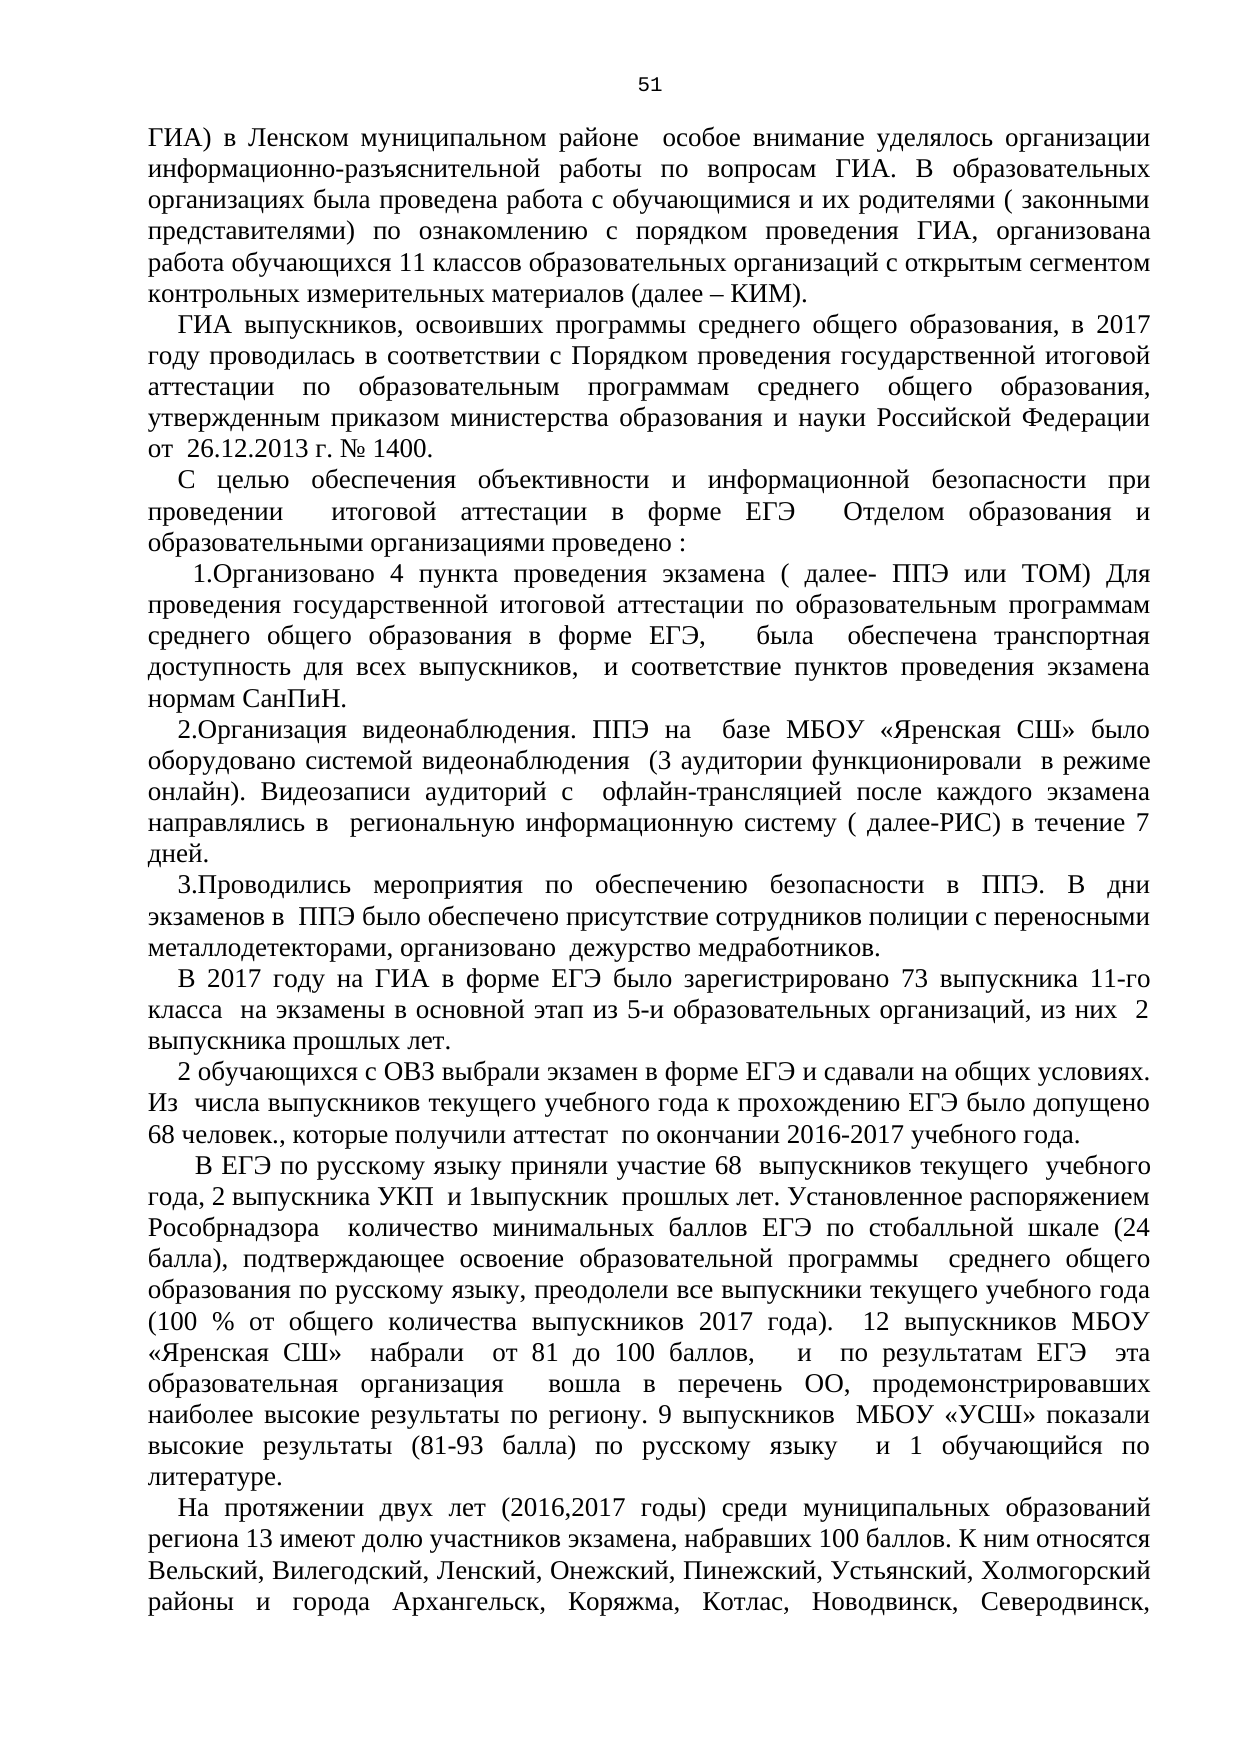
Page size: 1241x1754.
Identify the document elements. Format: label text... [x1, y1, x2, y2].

text 1.Организовано 4 пункта проведения экзамена ( далее- ППЭ или ТОМ) Для проведения государственной итоговой аттестации по образовательным программам среднего общего образования в форме ЕГЭ, была обеспечена транспортная доступность для всех выпускников, и соответствие пунктов проведения экзамена нормам СанПиН. [148, 557, 1152, 713]
text 2.Организация видеонаблюдения. ППЭ на базе МБОУ «Яренская СШ» было оборудовано системой видеонаблюдения (3 аудитории функционировали в режиме онлайн). Видеозаписи аудиторий с офлайн-трансляцией после каждого экзамена направлялись в региональную информационную систему ( далее-РИС) в течение 7 дней. [148, 713, 1152, 868]
text 2 обучающихся с ОВЗ выбрали экзамен в форме ЕГЭ и сдавали на общих условиях. Из числа выпускников текущего учебного года к прохождению ЕГЭ было допущено 68 человек., которые получили аттестат по окончании 2016-2017 учебного года. [148, 1055, 1152, 1149]
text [148, 1491, 1152, 1616]
text ГИА выпускников, освоивших программы среднего общего образования, в 2017 году проводилась в соответствии с Порядком проведения государственной итоговой аттестации по образовательным программам среднего общего образования, утвержденным приказом министерства образования и науки Российской Федерации от 26.12.2013 г. № 1400. [148, 308, 1152, 464]
text С целью обеспечения объективности и информационной безопасности при проведении итоговой аттестации в форме ЕГЭ Отделом образования и образовательными организациями проведено : [148, 464, 1152, 557]
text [148, 121, 1152, 308]
text В 2017 году на ГИА в форме ЕГЭ было зарегистрировано 73 выпускника 11-го класса на экзамены в основной этап из 5-и образовательных организаций, из них 2 выпускника прошлых лет. [148, 962, 1152, 1055]
text В ЕГЭ по русскому языку приняли участие 68 выпускников текущего учебного года, 2 выпускника УКП и 1выпускник прошлых лет. Установленное распоряжением Рособрнадзора количество минимальных баллов ЕГЭ по стобалльной шкале (24 балла), подтверждающее освоение образовательной программы среднего общего образования по русскому языку, преодолели все выпускники текущего учебного года (100 % от общего количества выпускников 2017 года). 12 выпускников МБОУ «Яренская СШ» набрали от 81 до 100 баллов, и по результатам ЕГЭ эта образовательная организация вошла в перечень ОО, продемонстрировавших наиболее высокие результаты по региону. 9 выпускников МБОУ «УСШ» показали высокие результаты (81-93 балла) по русскому языку и 1 обучающийся по литературе. [148, 1149, 1152, 1491]
text 3.Проводились мероприятия по обеспечению безопасности в ППЭ. В дни экзаменов в ППЭ было обеспечено присутствие сотрудников полиции с переносными металлодетекторами, организовано дежурство медработников. [148, 868, 1152, 962]
